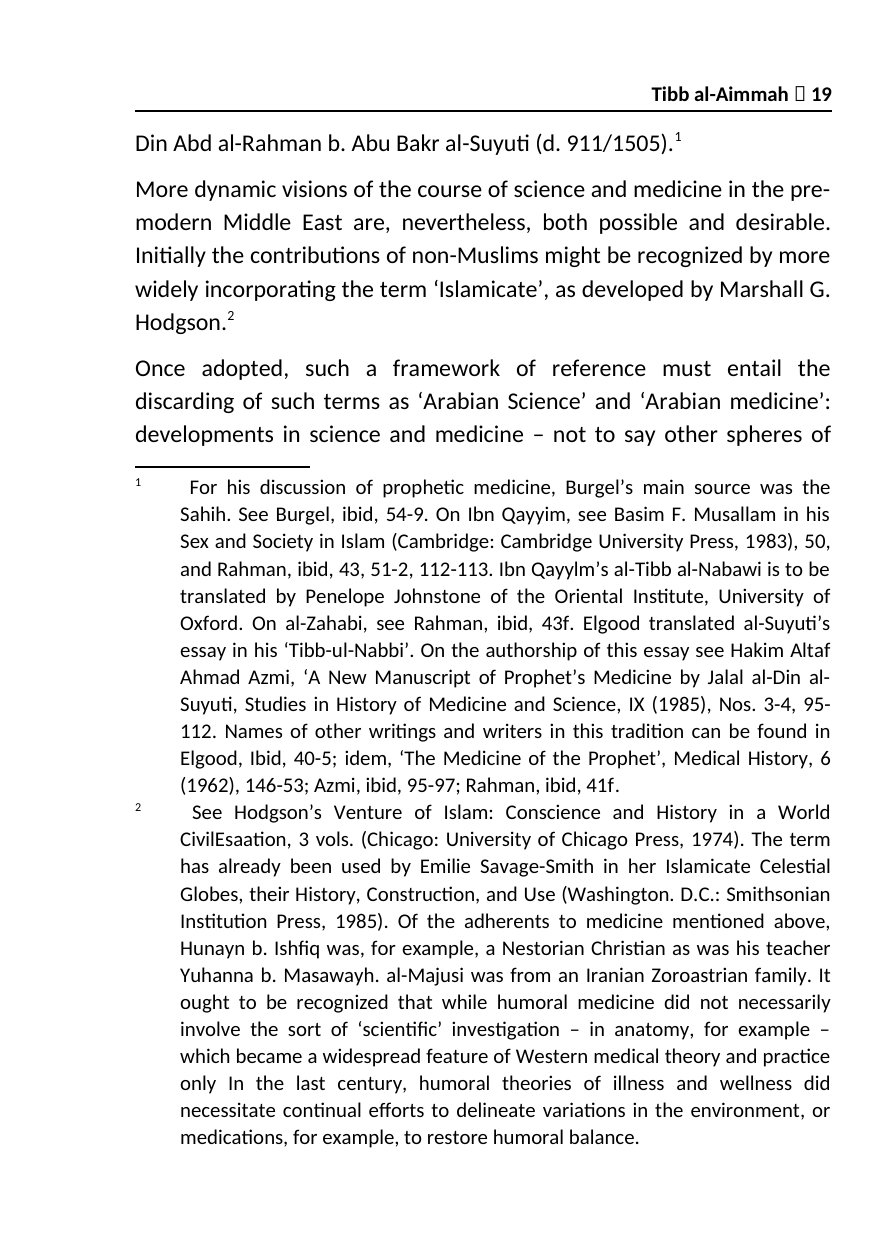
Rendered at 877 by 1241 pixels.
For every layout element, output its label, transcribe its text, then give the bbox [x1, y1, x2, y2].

text Muhammad b. Ahmad al-Zahabi (d. 748/1347-48), and that of Jalal al-Din Abd al-Rahman b. Abu Bakr al-Suyuti (d. 911/1505). [135, 124, 832, 158]
text Once adopted, such a framework of reference must entail the discarding of such terms as ‘Arabian Science’ and ‘Arabian medicine’: developments in science and medicine – not to say other spheres of culture as well – can no longer be traced to something intrinsically Arab. Indeed, the very notion of the ‘golden age’, no longer explicable in terms of something inherent to Arab or Islamic society, itself is revealed as inherently tendentious. [135, 349, 832, 449]
text More dynamic visions of the course of science and medicine in the pre-modern Middle East are, nevertheless, both possible and desirable. Initially the contributions of non-Muslims might be recognized by more widely incorporating the term ‘Islamicate’, as developed by Marshall G. Hodgson. [135, 170, 832, 337]
